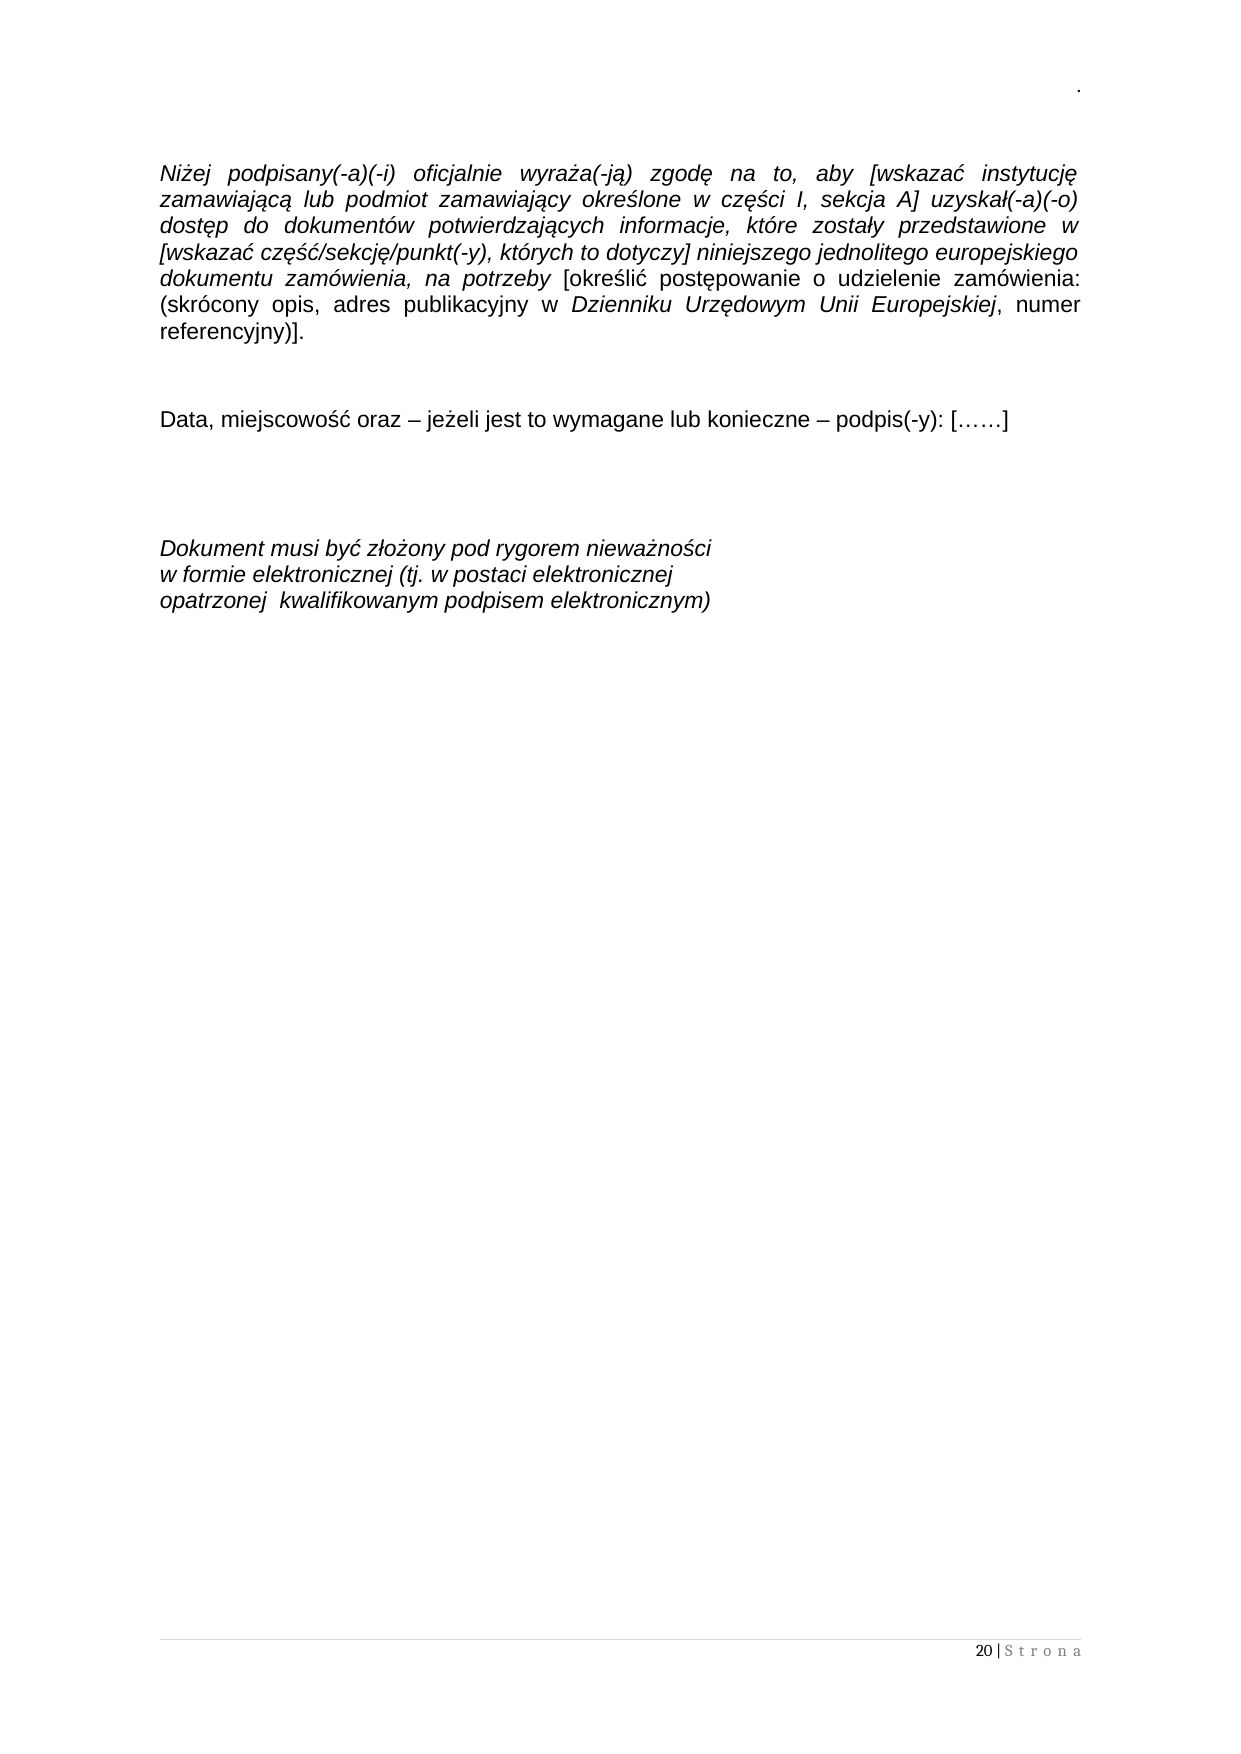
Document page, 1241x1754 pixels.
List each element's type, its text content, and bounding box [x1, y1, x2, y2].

text Niżej podpisany(-a)(-i) oficjalnie wyraża(-ją) zgodę na to, aby [wskazać instytucję zamawiającą lub podmiot zamawiający określone w części I, sekcja A] uzyskał(-a)(-o) dostęp do dokumentów potwierdzających informacje, które zostały przedstawione w [wskazać część/sekcję/punkt(-y), których to dotyczy] niniejszego jednolitego europejskiego dokumentu zamówienia, na potrzeby [określić postępowanie o udzielenie zamówienia: (skrócony opis, adres publikacyjny w Dzienniku Urzędowym Unii Europejskiej, numer referencyjny)]. [159, 159, 1081, 344]
text Dokument musi być złożony pod rygorem nieważności w formie elektronicznej (tj. w postaci elektronicznej opatrzonej kwalifikowanym podpisem elektronicznym) [159, 534, 1081, 614]
text Data, miejscowość oraz – jeżeli jest to wymagane lub konieczne – podpis(-y): [……] [159, 406, 1081, 432]
